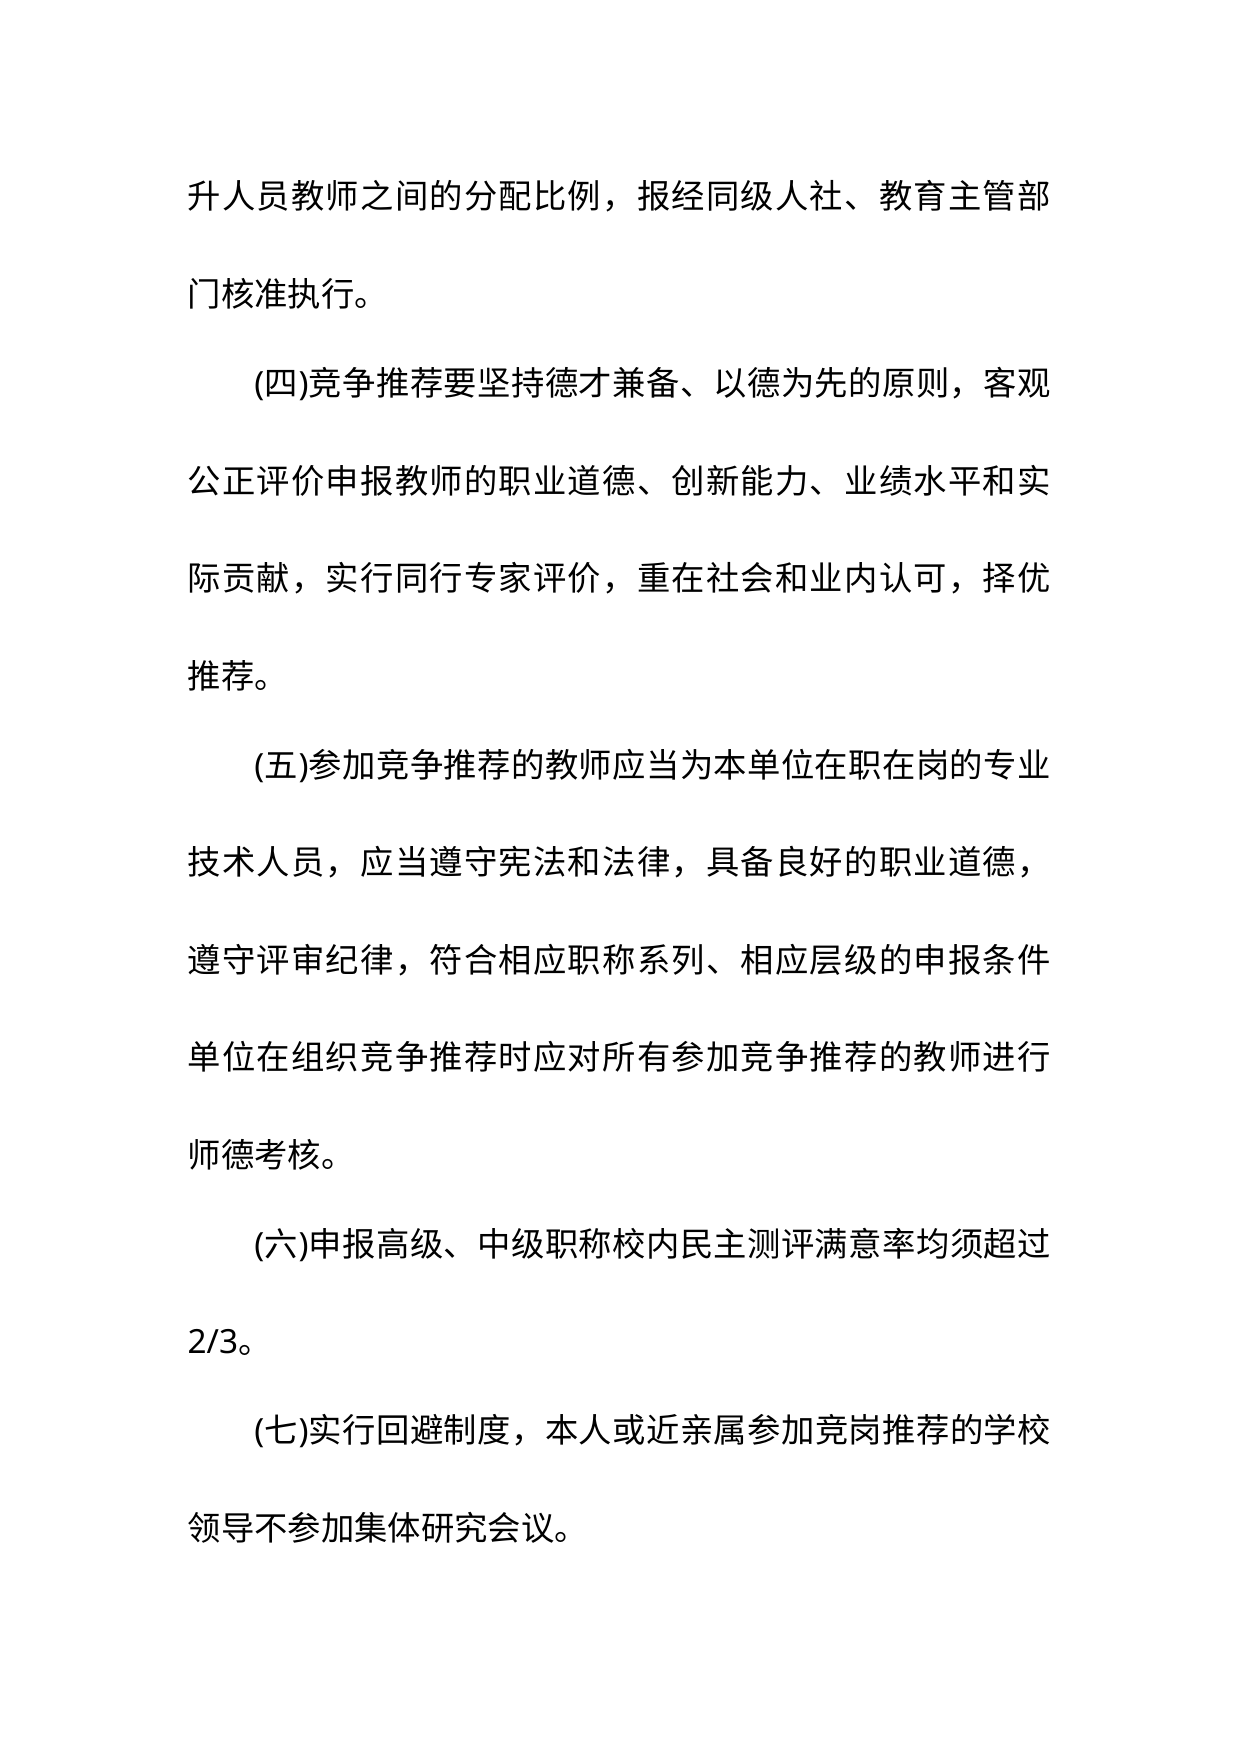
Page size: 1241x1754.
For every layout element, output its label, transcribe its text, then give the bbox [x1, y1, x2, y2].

text (四)竞争推荐要坚持德才兼备、以德为先的原则，客观公正评价申报教师的职业道德、创新能力、业绩水平和实际贡献，实行同行专家评价，重在社会和业内认可，择优推荐。 [187, 348, 1053, 706]
text (六)申报高级、中级职称校内民主测评满意率均须超过2/3。 [187, 1209, 1053, 1372]
text (五)参加竞争推荐的教师应当为本单位在职在岗的专业技术人员，应当遵守宪法和法律，具备良好的职业道德，遵守评审纪律，符合相应职称系列、相应层级的申报条件。单位在组织竞争推荐时应对所有参加竞争推荐的教师进行师德考核。 [187, 730, 1053, 1185]
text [187, 162, 1053, 324]
text (七)实行回避制度，本人或近亲属参加竞岗推荐的学校领导不参加集体研究会议。 [187, 1396, 1053, 1558]
